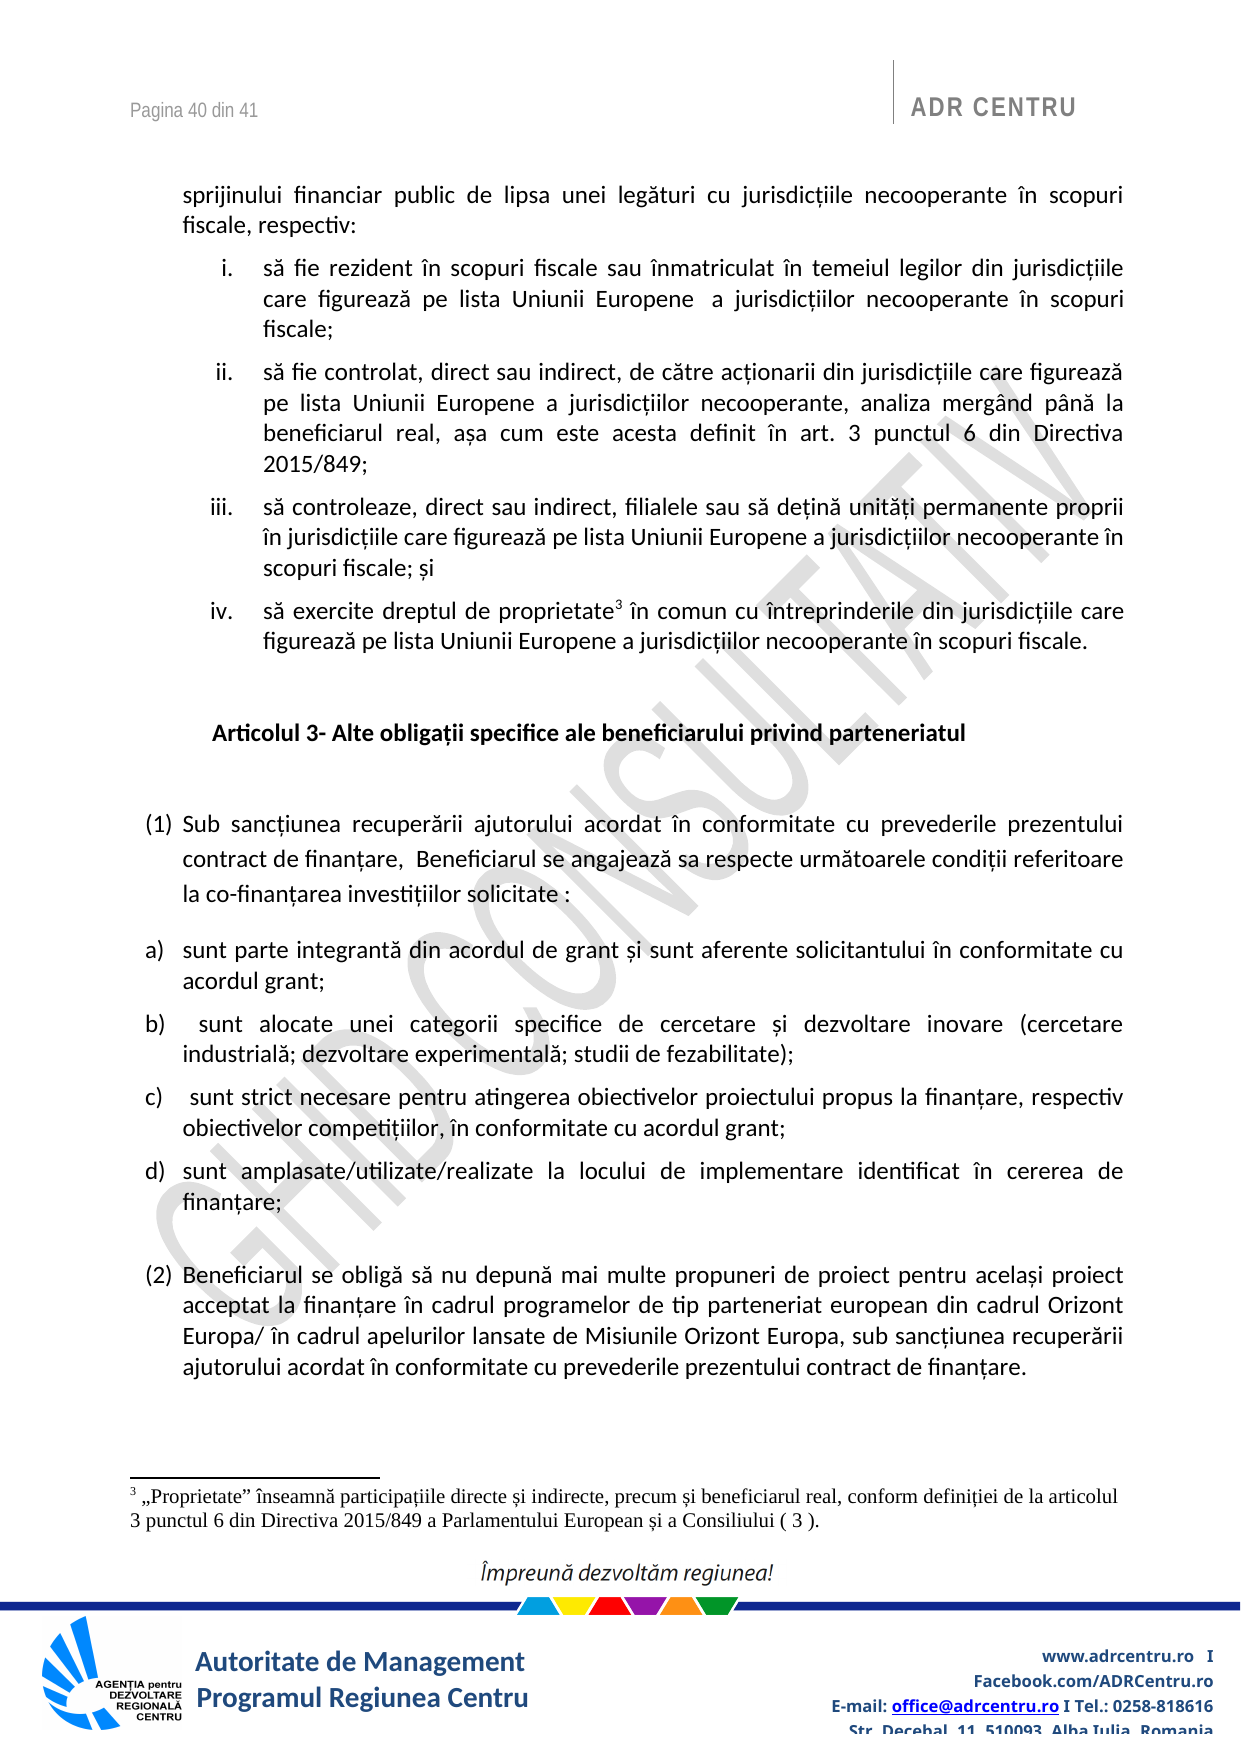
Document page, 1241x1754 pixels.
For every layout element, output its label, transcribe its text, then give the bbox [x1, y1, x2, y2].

list să fie rezident în scopuri fiscale sau înmatriculat în temeiul legilor din jurisdicțiile care figurează pe lista Uniunii Europene a jurisdicțiilor necooperante în scopuri fiscale; [233, 252, 1125, 344]
picture [42, 1616, 182, 1730]
list să fie controlat, direct sau indirect, de către acționarii din jurisdicțiile care figurează pe lista Uniunii Europene a jurisdicțiilor necooperante, analiza mergând până la beneficiarul real, așa cum este acesta definit în art. 3 punctul 6 din Directiva 2015/849; [233, 356, 1125, 478]
list să controleaze, direct sau indirect, filialele sau să dețină unități permanente proprii în jurisdicțiile care figurează pe lista Uniunii Europene a jurisdicțiilor necooperante în scopuri fiscale; și [233, 491, 1125, 582]
list sunt strict necesare pentru atingerea obiectivelor proiectului propus la finanțare, respectiv obiectivelor competițiilor, în conformitate cu acordul grant; [145, 1082, 1125, 1143]
picture [467, 1559, 786, 1586]
text Articolul 3- Alte obligații specifice ale beneficiarului privind parteneriatul [212, 717, 1125, 748]
picture [0, 1597, 526, 1615]
picture [550, 1597, 1241, 1615]
list sunt amplasate/utilizate/realizate la locului de implementare identificat în cererea de finanțare; [145, 1155, 1125, 1216]
list sunt parte integrantă din acordul de grant și sunt aferente solicitantului în conformitate cu acordul grant; [145, 934, 1125, 996]
list sunt alocate unei categorii specifice de cercetare și dezvoltare inovare (cercetare industrială; dezvoltare experimentală; studii de fezabilitate); [145, 1008, 1125, 1069]
list Beneficiarul se obligă să nu depună mai multe propuneri de proiect pentru același proiect acceptat la finanțare în cadrul programelor de tip parteneriat european din cadrul Orizont Europa/ în cadrul apelurilor lansate de Misiunile Orizont Europa, sub sancțiunea recuperării ajutorului acordat în conformitate cu prevederile prezentului contract de finanțare. [145, 1259, 1125, 1381]
list Sub sancțiunea recuperării ajutorului acordat în conformitate cu prevederile prezentului contract de finanțare, Beneficiarul se angajează sa respecte următoarele condiții referitoare la co-finanțarea investițiilor solicitate : [145, 809, 1125, 909]
list să exercite dreptul de proprietate în comun cu întreprinderile din jurisdicțiile care figurează pe lista Uniunii Europene a jurisdicțiilor necooperante în scopuri fiscale. [233, 595, 1125, 656]
